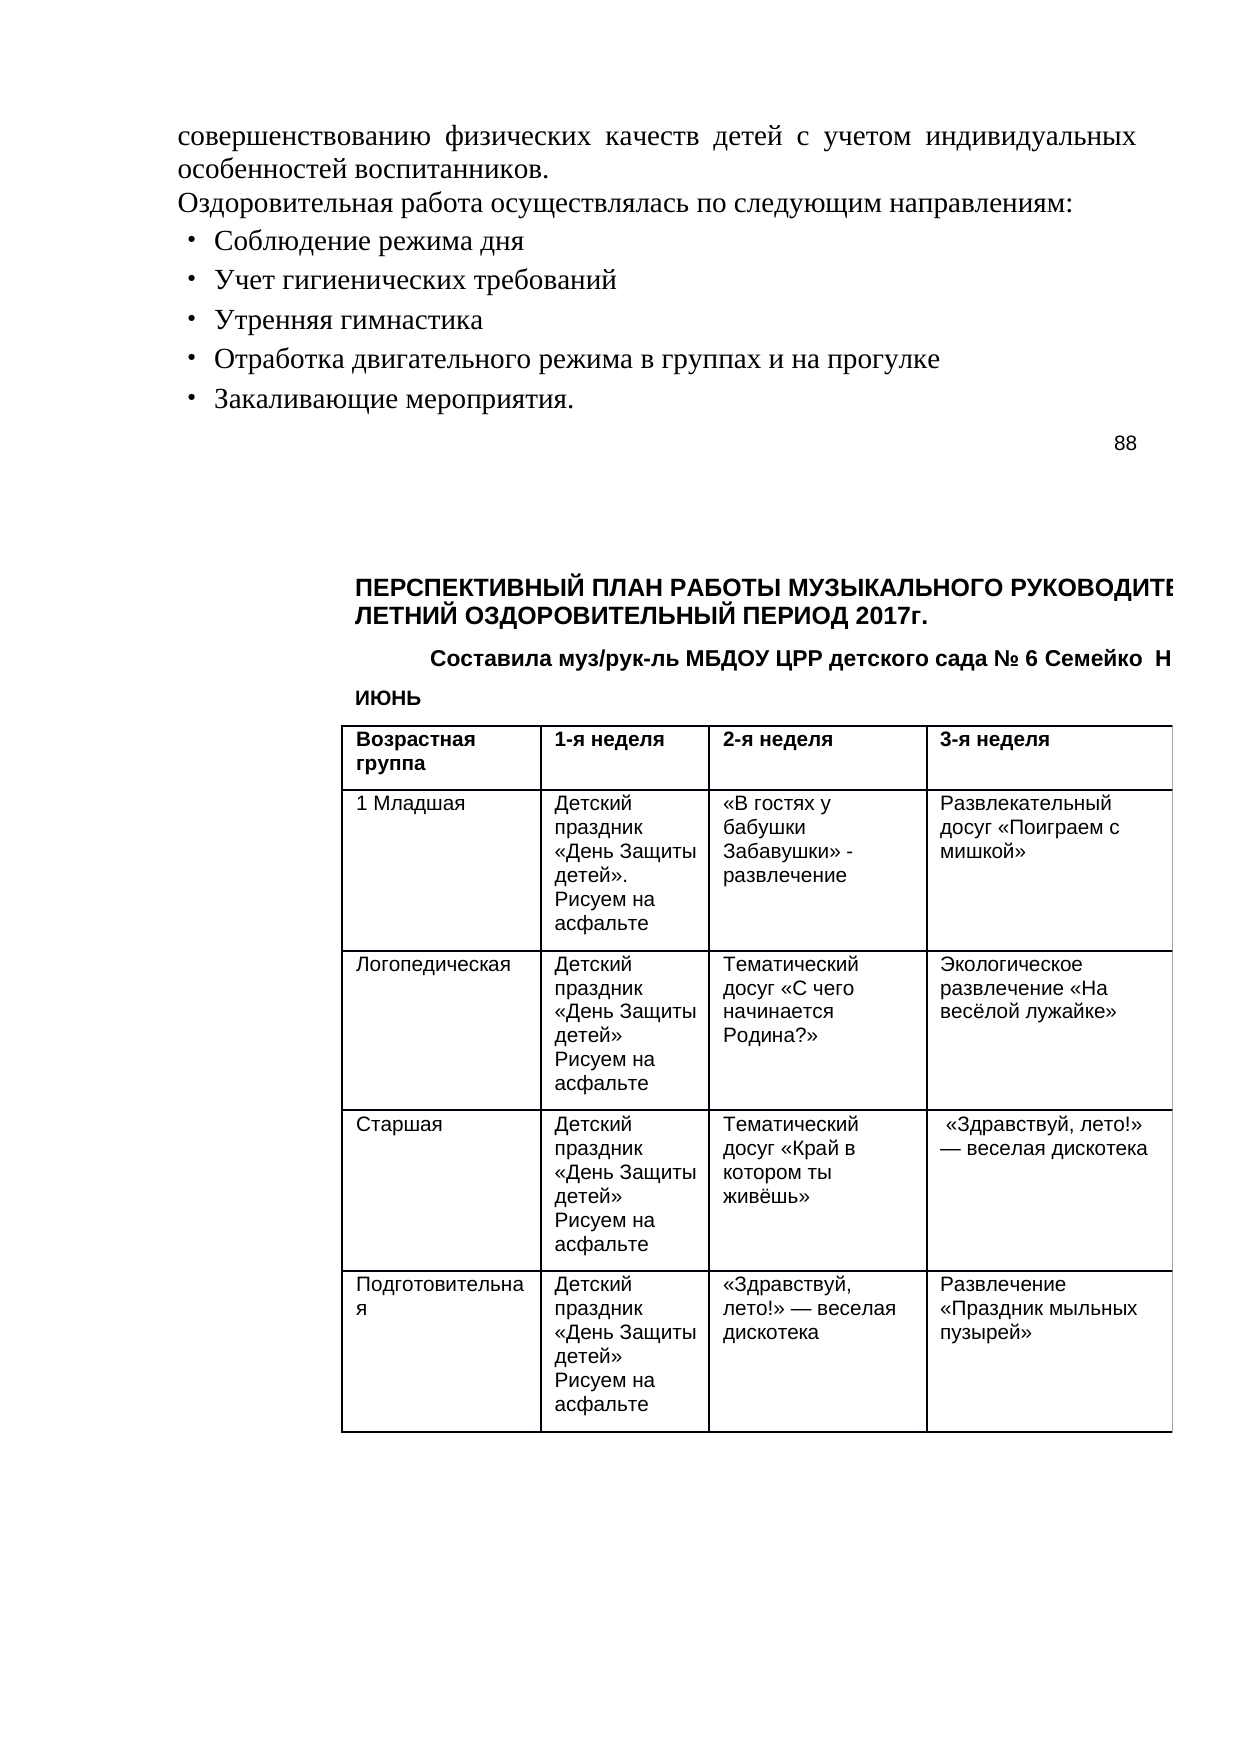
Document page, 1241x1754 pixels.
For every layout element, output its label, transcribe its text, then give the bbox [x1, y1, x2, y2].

text Оздоровительная работа осуществлялась по следующим направлениям: [177, 185, 1137, 219]
text ・ Учет гигиенических требований [177, 258, 1137, 298]
text ・ Утренняя гимнастика [177, 298, 1137, 338]
text ・ Закаливающие мероприятия. [177, 377, 1137, 417]
text ・ Соблюдение режима дня [177, 219, 1137, 258]
text В детском саду ведется целенаправленная работа по сохранению и укреплению здоровья детей. Важная роль в этой работе отводится организации питания и профилактическим мероприятиям. В течение учебного года проводилась работа по улучшению здоровья и совершенствованию физических качеств детей с учетом индивидуальных особенностей воспитанников. [177, 118, 1137, 185]
text ・ Отработка двигательного режима в группах и на прогулке [177, 338, 1137, 377]
